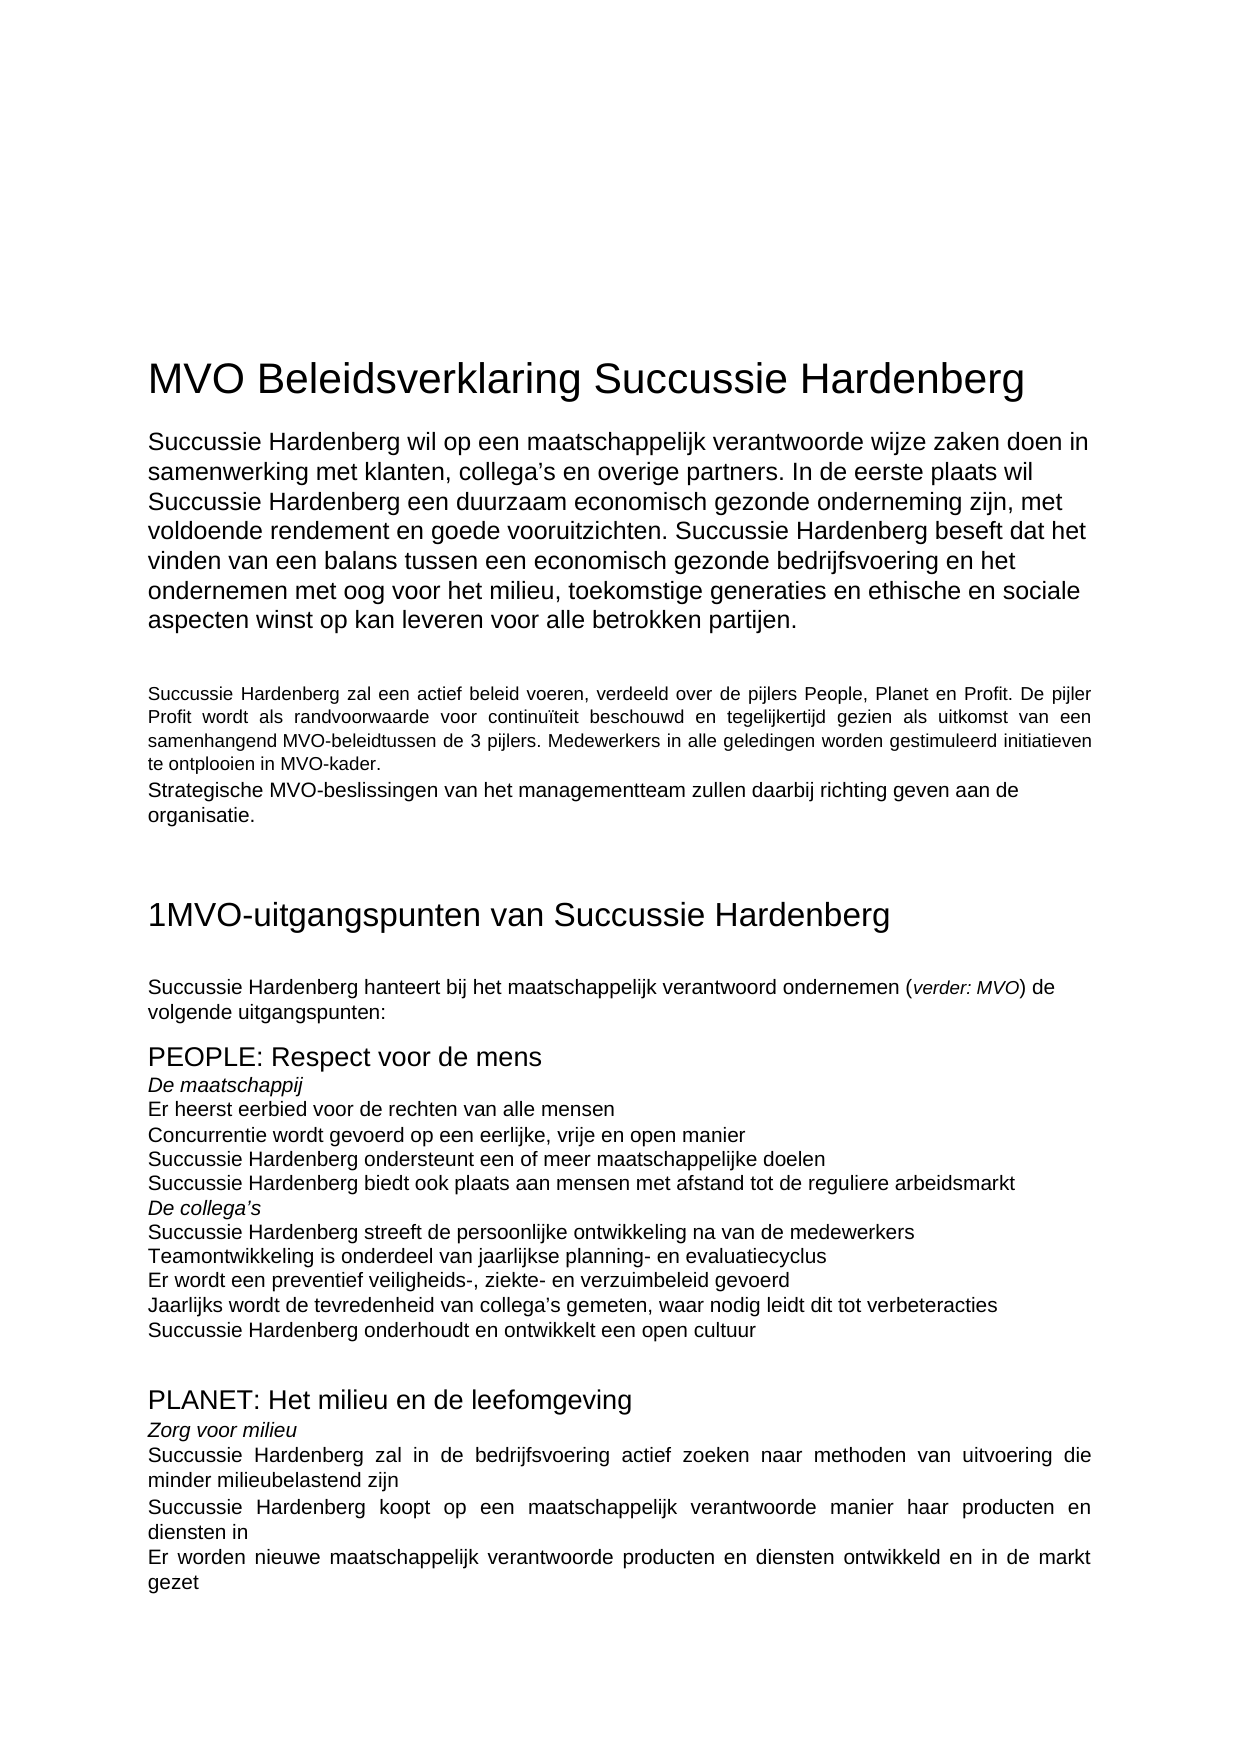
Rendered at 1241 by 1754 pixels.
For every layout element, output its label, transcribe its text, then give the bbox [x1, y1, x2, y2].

text PEOPLE: Respect voor de mens [148, 1041, 1093, 1073]
text MVO Beleidsverklaring Succussie Hardenberg [148, 354, 1093, 403]
text Succussie Hardenberg ondersteunt een of meer maatschappelijke doelen [148, 1147, 1093, 1171]
text 1MVO-uitgangspunten van Succussie Hardenberg [148, 895, 1093, 933]
text Er wordt een preventief veiligheids-, ziekte- en verzuimbeleid gevoerd [148, 1268, 1093, 1292]
text Succussie Hardenberg zal een actief beleid voeren, verdeeld over de pijlers People, Planet en Profit. De pijler Profit wordt als randvoorwaarde voor continuïteit beschouwd en tegelijkertijd gezien als uitkomst van een samenhangend MVO-beleidtussen de 3 pijlers. Medewerkers in alle geledingen worden gestimuleerd initiatieven te ontplooien in MVO-kader. [148, 681, 1093, 775]
text Succussie Hardenberg streeft de persoonlijke ontwikkeling na van de medewerkers [148, 1220, 1093, 1244]
text Jaarlijks wordt de tevredenheid van collega’s gemeten, waar nodig leidt dit tot verbeteracties [148, 1292, 1093, 1317]
text Concurrentie wordt gevoerd op een eerlijke, vrije en open manier [148, 1122, 1093, 1147]
text Er worden nieuwe maatschappelijk verantwoorde producten en diensten ontwikkeld en in de markt gezet [148, 1543, 1093, 1593]
text De maatschappij [148, 1073, 1093, 1097]
text Succussie Hardenberg koopt op een maatschappelijk verantwoorde manier haar producten en diensten in [148, 1493, 1093, 1543]
text De collega’s [148, 1195, 1093, 1220]
text Succussie Hardenberg biedt ook plaats aan mensen met afstand tot de reguliere arbeidsmarkt [148, 1171, 1093, 1195]
text Zorg voor milieu [148, 1417, 1093, 1442]
text Teamontwikkeling is onderdeel van jaarlijkse planning- en evaluatiecyclus [148, 1244, 1093, 1268]
text Succussie Hardenberg wil op een maatschappelijk verantwoorde wijze zaken doen in samenwerking met klanten, collega’s en overige partners. In de eerste plaats wil Succussie Hardenberg een duurzaam economisch gezonde onderneming zijn, met voldoende rendement en goede vooruitzichten. Succussie Hardenberg beseft dat het vinden van een balans tussen een economisch gezonde bedrijfsvoering en het ondernemen met oog voor het milieu, toekomstige generaties en ethische en sociale aspecten winst op kan leveren voor alle betrokken partijen. [148, 426, 1093, 634]
text Succussie Hardenberg onderhoudt en ontwikkelt een open cultuur [148, 1317, 1093, 1342]
text Succussie Hardenberg zal in de bedrijfsvoering actief zoeken naar methoden van uitvoering die minder milieubelastend zijn [148, 1442, 1093, 1492]
text Strategische MVO-beslissingen van het managementteam zullen daarbij richting geven aan de organisatie. [148, 776, 1093, 826]
text PLANET: Het milieu en de leefomgeving [148, 1384, 1093, 1415]
text Succussie Hardenberg hanteert bij het maatschappelijk verantwoord ondernemen (verder: MVO) de volgende uitgangspunten: [148, 974, 1093, 1024]
text Er heerst eerbied voor de rechten van alle mensen [148, 1097, 1093, 1121]
